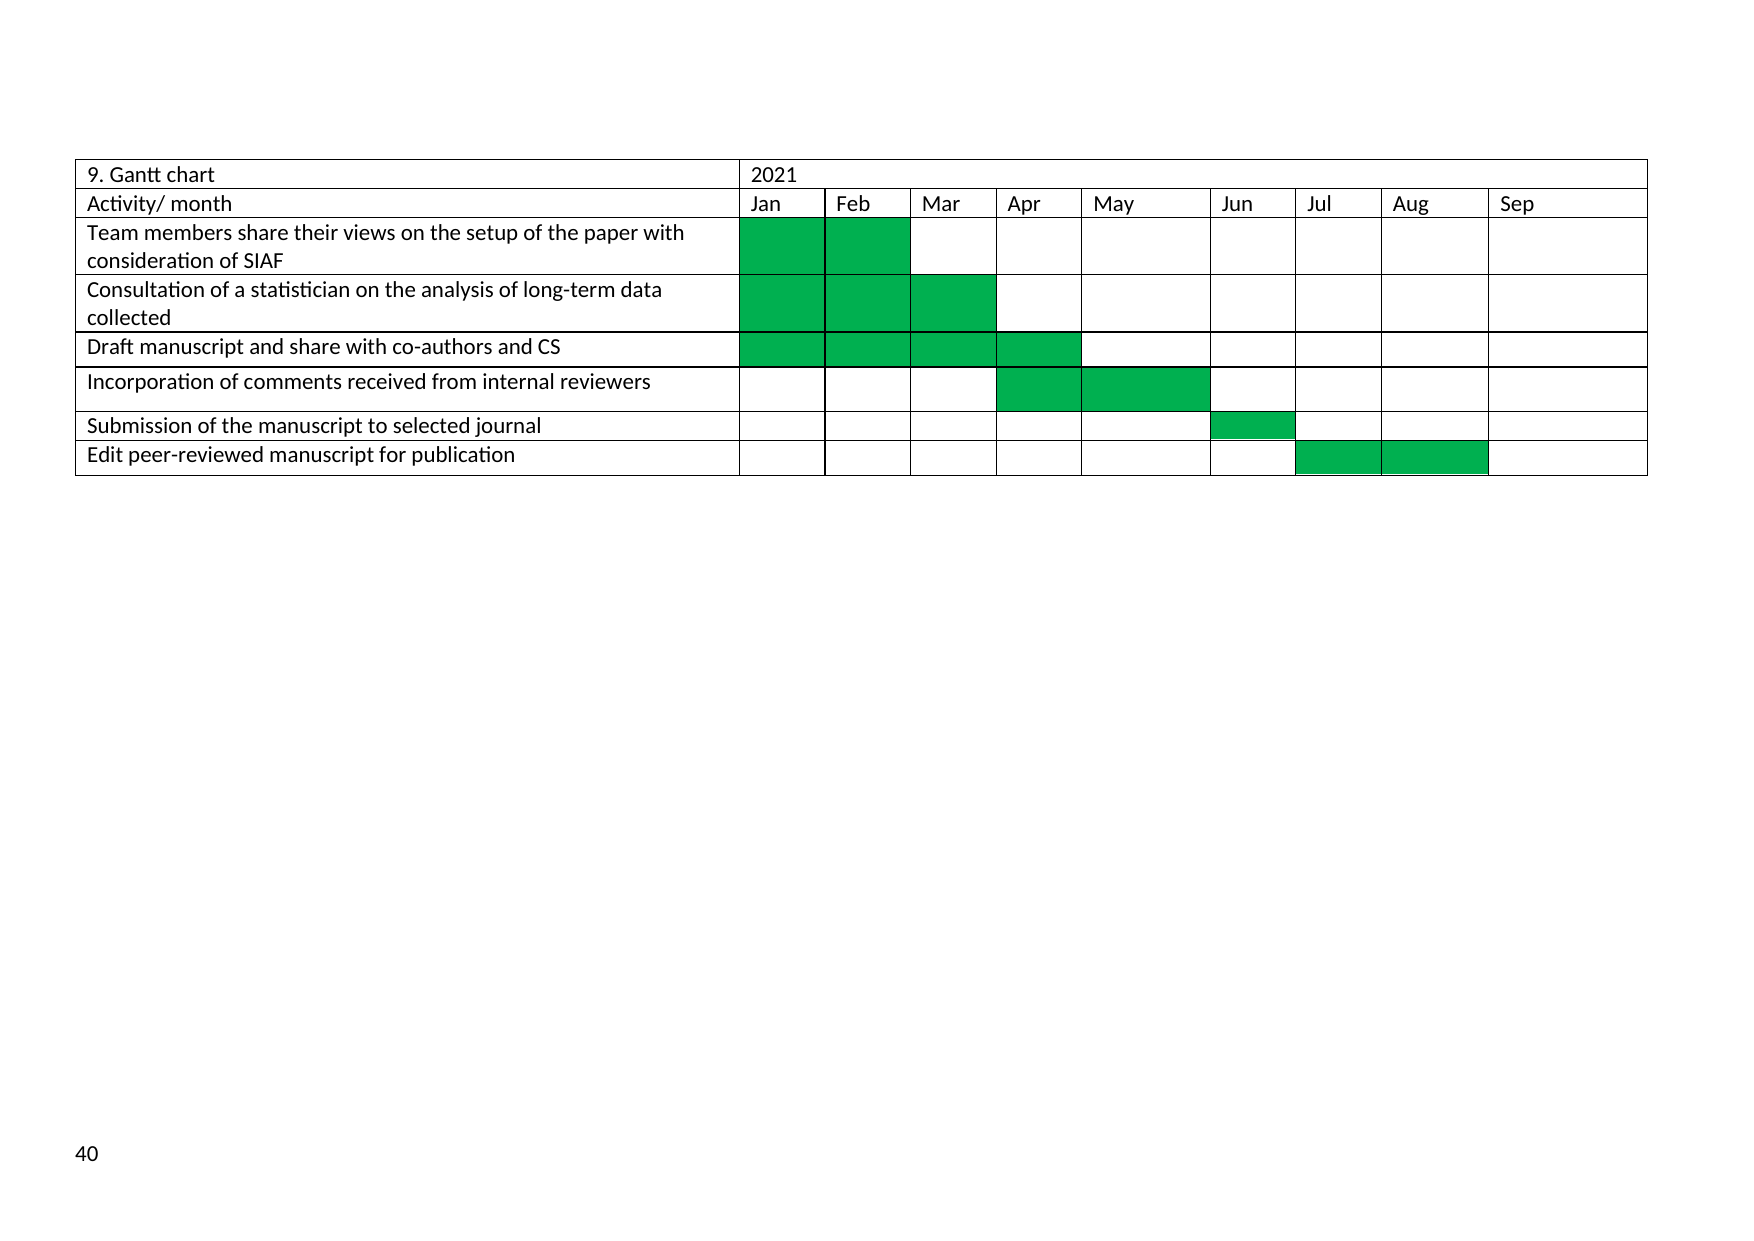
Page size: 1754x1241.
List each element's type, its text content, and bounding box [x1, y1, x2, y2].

table_cell Consultation of a statistician on the analysis of long-term data collected [76, 275, 739, 331]
table_cell [997, 218, 1081, 274]
table_cell Incorporation of comments received from internal reviewers [76, 368, 739, 411]
table_cell [997, 275, 1081, 331]
table_cell [911, 441, 996, 474]
table_cell [911, 412, 996, 439]
table_cell [997, 412, 1081, 439]
table_cell Jul [1296, 189, 1381, 217]
table_cell [826, 333, 910, 366]
table_cell [740, 333, 824, 366]
table_cell [1489, 275, 1647, 331]
table_cell [1211, 333, 1295, 366]
table_cell [1296, 368, 1381, 411]
table_cell [911, 368, 996, 411]
table_cell [1296, 333, 1381, 366]
table_cell Apr [997, 189, 1081, 217]
table_cell [1082, 218, 1210, 274]
table_cell Submission of the manuscript to selected journal [76, 412, 739, 439]
table_cell May [1082, 189, 1210, 217]
table_cell [740, 368, 824, 411]
table_cell [740, 441, 824, 474]
table_cell [1382, 441, 1488, 474]
table_cell [1489, 412, 1647, 439]
table_cell Sep [1489, 189, 1647, 217]
table_cell [1489, 368, 1647, 411]
table_cell [997, 333, 1081, 366]
table_cell [1382, 333, 1488, 366]
table_cell [1211, 441, 1295, 474]
table_header 9. Gantt chart [76, 160, 739, 188]
table_cell Jun [1211, 189, 1295, 217]
table_cell [1211, 218, 1295, 274]
table_cell [1296, 218, 1381, 274]
table_cell Activity/ month [76, 189, 739, 217]
table_cell [1211, 275, 1295, 331]
table_cell [1382, 275, 1488, 331]
table_cell [911, 333, 996, 366]
table_cell [826, 275, 910, 331]
table_cell Feb [826, 189, 910, 217]
table_cell Mar [911, 189, 996, 217]
table_cell [826, 441, 910, 474]
table_cell Aug [1382, 189, 1488, 217]
table_cell [1489, 218, 1647, 274]
table_cell [1382, 412, 1488, 439]
table_cell [1382, 218, 1488, 274]
table_cell [997, 441, 1081, 474]
table_cell [826, 218, 910, 274]
table_cell [1296, 412, 1381, 439]
table_cell [740, 275, 824, 331]
table_cell [1296, 441, 1381, 474]
table_cell Draft manuscript and share with co-authors and CS [76, 333, 739, 366]
table_cell [1211, 412, 1295, 439]
table_header 2021 [740, 160, 1647, 188]
table_cell [826, 412, 910, 439]
table_cell [911, 218, 996, 274]
table_cell [1082, 275, 1210, 331]
table_cell [1082, 412, 1210, 439]
table_cell [911, 275, 996, 331]
table_cell Team members share their views on the setup of the paper with consideration of SIAF [76, 218, 739, 274]
table_cell [1082, 441, 1210, 474]
table_cell [1211, 368, 1295, 411]
table_cell [997, 368, 1081, 411]
table_cell [1082, 333, 1210, 366]
table_cell [740, 412, 824, 439]
table_cell [1296, 275, 1381, 331]
table_cell Jan [740, 189, 824, 217]
table_cell [1489, 441, 1647, 474]
table_cell [740, 218, 824, 274]
table_cell [826, 368, 910, 411]
table_cell [1082, 368, 1210, 411]
table_cell Edit peer-reviewed manuscript for publication [76, 441, 739, 474]
table_cell [1382, 368, 1488, 411]
table_cell [1489, 333, 1647, 366]
